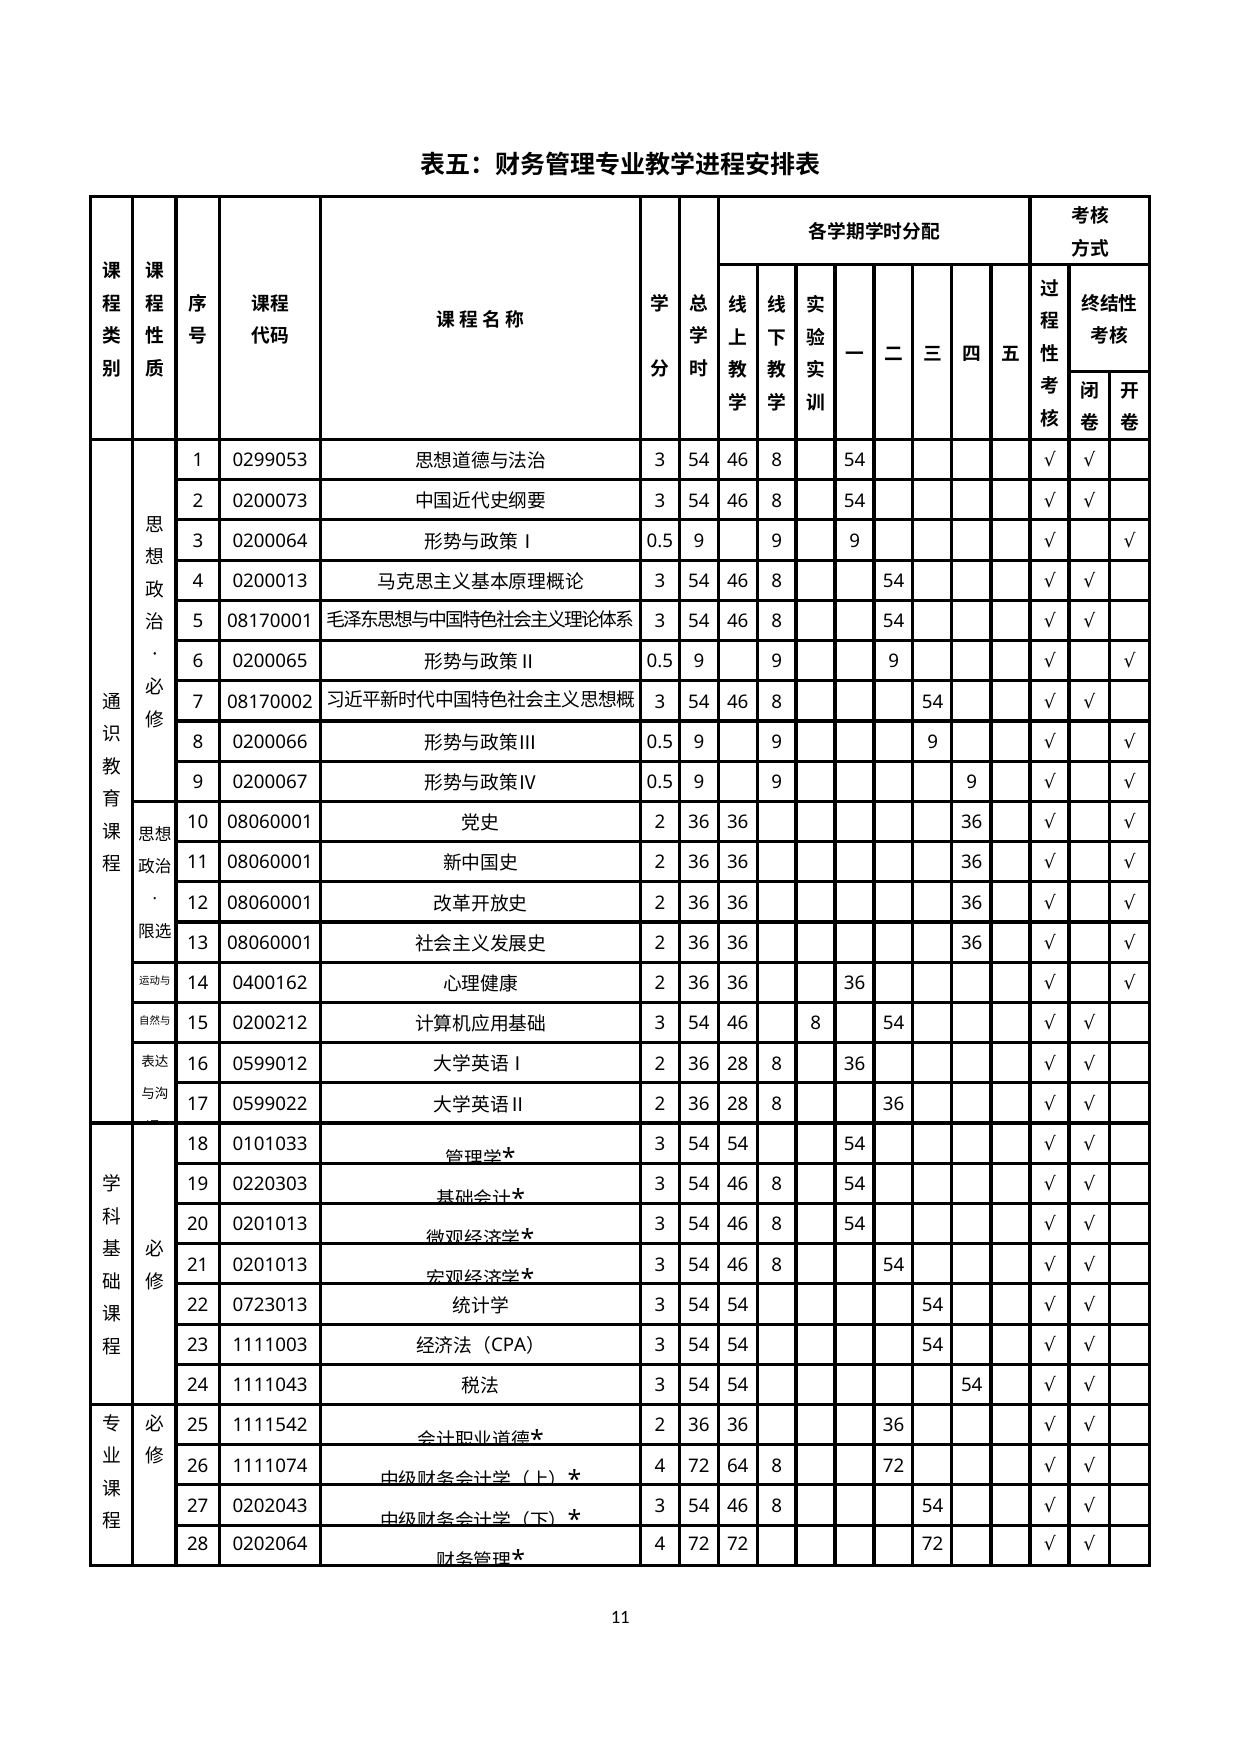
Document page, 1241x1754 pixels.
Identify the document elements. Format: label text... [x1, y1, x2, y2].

table_cell 72 [876, 1446, 911, 1483]
table_cell 54 [681, 1486, 717, 1523]
table_cell [993, 602, 1028, 639]
table_cell 9 [876, 642, 911, 679]
table_cell 54 [681, 1245, 717, 1282]
table_cell [1111, 1446, 1148, 1483]
table_cell 9 [914, 723, 950, 759]
table_cell [798, 481, 833, 518]
table_cell [798, 1326, 833, 1363]
table_cell 36 [876, 1084, 911, 1121]
table_cell [876, 843, 911, 880]
table_header 课 程 名 称 [322, 198, 639, 438]
table_cell 23 [178, 1326, 218, 1363]
table_cell 46 [720, 481, 756, 518]
table_cell 3 [642, 602, 678, 639]
table_cell [837, 642, 872, 679]
table_cell [759, 924, 794, 961]
table_cell √ [1032, 924, 1067, 961]
table_cell [993, 1366, 1028, 1403]
table_cell 基础会计* [322, 1165, 639, 1202]
table_cell 54 [681, 1165, 717, 1202]
table_cell [914, 1205, 950, 1242]
table_cell √ [1032, 481, 1067, 518]
table_cell 2 [642, 843, 678, 880]
table_cell 0200066 [221, 723, 319, 759]
table_cell √ [1032, 1406, 1067, 1443]
table_cell √ [1111, 883, 1148, 920]
table_cell [914, 521, 950, 558]
table_cell 2 [642, 924, 678, 961]
table_cell [876, 1125, 911, 1162]
table_cell 0220303 [221, 1165, 319, 1202]
table_cell [953, 1084, 989, 1121]
table_cell √ [1032, 441, 1067, 478]
table_cell 4 [642, 1446, 678, 1483]
table_cell √ [1071, 1326, 1108, 1363]
table_cell 54 [914, 682, 950, 719]
table_cell 36 [681, 803, 717, 840]
table_cell [798, 1205, 833, 1242]
table_cell 8 [759, 481, 794, 518]
table_cell 9 [759, 521, 794, 558]
table_cell 过 程 性 考 核 [1032, 266, 1067, 438]
table_cell [953, 1527, 989, 1564]
table_cell 8 [759, 1165, 794, 1202]
table_cell [1071, 763, 1108, 800]
table_cell √ [1032, 1285, 1067, 1322]
table_cell 税法 [322, 1366, 639, 1403]
table_cell 4 [178, 562, 218, 599]
table_cell [759, 1527, 794, 1564]
table_cell 思想政治 · 限选 [134, 803, 174, 961]
table_cell √ [1071, 602, 1108, 639]
table_cell 心理健康 [322, 964, 639, 1001]
table_cell [993, 521, 1028, 558]
table_cell [837, 1326, 872, 1363]
table_cell [1111, 441, 1148, 478]
table_cell 28 [720, 1084, 756, 1121]
table_cell [876, 763, 911, 800]
table_cell [953, 1125, 989, 1162]
table_cell 36 [837, 964, 872, 1001]
table_cell [953, 562, 989, 599]
table_cell [1111, 481, 1148, 518]
table_cell 11 [178, 843, 218, 880]
table_cell [914, 1406, 950, 1443]
table_cell 14 [178, 964, 218, 1001]
table_cell 36 [953, 803, 989, 840]
table_cell 0599022 [221, 1084, 319, 1121]
table_cell [993, 723, 1028, 759]
table_cell 0201013 [221, 1245, 319, 1282]
table_cell 微观经济学* [322, 1205, 639, 1242]
table_cell 19 [178, 1165, 218, 1202]
table_cell 08060001 [221, 843, 319, 880]
table_cell [798, 763, 833, 800]
table_cell 08060001 [221, 924, 319, 961]
table_cell √ [1032, 562, 1067, 599]
table_cell 54 [876, 562, 911, 599]
table_cell 0.5 [642, 763, 678, 800]
table_cell 1111043 [221, 1366, 319, 1403]
table_cell [798, 843, 833, 880]
table_header 课 程 类 别 [92, 198, 131, 438]
table_cell √ [1032, 1366, 1067, 1403]
table_cell √ [1032, 723, 1067, 759]
table_cell [876, 1527, 911, 1564]
table_cell [914, 924, 950, 961]
table_cell √ [1071, 1406, 1108, 1443]
table_cell 1 [178, 441, 218, 478]
table_cell [798, 1285, 833, 1322]
table_cell 54 [914, 1486, 950, 1523]
table_cell 形势与政策Ⅲ [322, 723, 639, 759]
table_cell [876, 924, 911, 961]
table_cell 54 [720, 1326, 756, 1363]
table_cell 46 [720, 1004, 756, 1041]
table_cell 64 [720, 1446, 756, 1483]
table_cell 36 [953, 924, 989, 961]
table_cell 36 [681, 1044, 717, 1081]
table_cell 28 [720, 1044, 756, 1081]
table_cell 21 [178, 1245, 218, 1282]
table_cell 3 [642, 1285, 678, 1322]
table_cell [914, 602, 950, 639]
table_cell [1071, 803, 1108, 840]
table_cell 54 [681, 1205, 717, 1242]
table_cell [993, 481, 1028, 518]
table_cell √ [1111, 803, 1148, 840]
table_cell [914, 1044, 950, 1081]
table_cell 54 [837, 1205, 872, 1242]
table_cell [993, 1326, 1028, 1363]
table_cell [876, 1044, 911, 1081]
table_cell [798, 1366, 833, 1403]
table_cell √ [1111, 924, 1148, 961]
table_cell 54 [681, 441, 717, 478]
table_cell 54 [914, 1326, 950, 1363]
table_cell [798, 1044, 833, 1081]
table_cell 五 [993, 266, 1028, 438]
table_cell [837, 1084, 872, 1121]
table_cell 0.5 [642, 723, 678, 759]
table_cell 36 [953, 843, 989, 880]
table_cell [1111, 1285, 1148, 1322]
table_cell 大学英语Ⅱ [322, 1084, 639, 1121]
table_cell 9 [837, 521, 872, 558]
table_cell 46 [720, 1486, 756, 1523]
table_cell 0202064 [221, 1527, 319, 1564]
table_cell 2 [642, 803, 678, 840]
table_cell 08060001 [221, 883, 319, 920]
table_cell 10 [178, 803, 218, 840]
table_cell [914, 883, 950, 920]
table_cell 自然与科 技·必修 [134, 1004, 174, 1041]
table_cell 36 [720, 1406, 756, 1443]
table_cell [993, 1446, 1028, 1483]
table_cell [1111, 1125, 1148, 1162]
table_cell [914, 1245, 950, 1282]
table_cell 闭卷 [1071, 373, 1108, 438]
table_cell 习近平新时代中国特色社会主义思想概论 [322, 682, 639, 719]
table_cell 54 [681, 1004, 717, 1041]
table_cell [837, 1366, 872, 1403]
table_cell [993, 1406, 1028, 1443]
table_cell √ [1111, 843, 1148, 880]
table_cell [1111, 1044, 1148, 1081]
table_cell 三 [914, 266, 950, 438]
table_cell [837, 602, 872, 639]
table_cell [1111, 1486, 1148, 1523]
table_cell 二 [876, 266, 911, 438]
table_cell [914, 441, 950, 478]
table_cell 72 [914, 1527, 950, 1564]
table_cell 0599012 [221, 1044, 319, 1081]
table_cell 36 [720, 843, 756, 880]
table_cell √ [1071, 1285, 1108, 1322]
table_cell [759, 843, 794, 880]
table_cell √ [1111, 521, 1148, 558]
table_cell 8 [798, 1004, 833, 1041]
table_cell 0400162 [221, 964, 319, 1001]
table_cell [914, 1366, 950, 1403]
table_cell 36 [681, 964, 717, 1001]
table_cell 6 [178, 642, 218, 679]
table_cell 2 [642, 1406, 678, 1443]
table_cell 0201013 [221, 1205, 319, 1242]
table_cell 学 科 基 础 课 程 [92, 1125, 131, 1403]
table_cell [914, 843, 950, 880]
table_cell 8 [759, 562, 794, 599]
table_cell [837, 682, 872, 719]
table_cell [993, 441, 1028, 478]
text 表五：财务管理专业教学进程安排表 [118, 130, 1122, 195]
table_cell 9 [178, 763, 218, 800]
table_cell [993, 1205, 1028, 1242]
table_cell √ [1111, 763, 1148, 800]
table_cell [798, 1084, 833, 1121]
table_cell [759, 883, 794, 920]
table_cell 36 [953, 883, 989, 920]
table_cell [1071, 964, 1108, 1001]
table_cell 28 [178, 1527, 218, 1564]
table_cell [993, 1125, 1028, 1162]
table_cell 36 [681, 924, 717, 961]
table_cell 9 [681, 521, 717, 558]
table_cell 9 [953, 763, 989, 800]
table_cell [798, 723, 833, 759]
table_cell [837, 883, 872, 920]
table_cell [876, 883, 911, 920]
table_cell 社会主义发展史 [322, 924, 639, 961]
table_cell [1071, 843, 1108, 880]
table_cell [876, 1486, 911, 1523]
table_cell [759, 964, 794, 1001]
table_header 学 分 [642, 198, 678, 438]
table_cell √ [1032, 1245, 1067, 1282]
table_cell [993, 562, 1028, 599]
table_cell [876, 1285, 911, 1322]
table_cell [1111, 602, 1148, 639]
table_cell [993, 843, 1028, 880]
table_cell [1071, 521, 1108, 558]
table_cell 36 [876, 1406, 911, 1443]
table_cell [798, 642, 833, 679]
table_cell [759, 803, 794, 840]
table_cell [993, 682, 1028, 719]
table_cell [1111, 1326, 1148, 1363]
table_cell 4 [642, 1527, 678, 1564]
table_cell √ [1071, 1044, 1108, 1081]
table_cell [953, 723, 989, 759]
table_cell 54 [681, 682, 717, 719]
table_cell √ [1032, 1326, 1067, 1363]
table_cell 形势与政策Ⅱ [322, 642, 639, 679]
table_cell 8 [759, 1084, 794, 1121]
table_cell 54 [837, 481, 872, 518]
table_cell [759, 1285, 794, 1322]
table_cell 思想道德与法治 [322, 441, 639, 478]
table_cell [876, 723, 911, 759]
table_cell √ [1071, 1205, 1108, 1242]
table_cell 36 [837, 1044, 872, 1081]
table_cell [798, 441, 833, 478]
table_cell 54 [837, 1125, 872, 1162]
table_cell 经济法（CPA） [322, 1326, 639, 1363]
table_cell 3 [642, 1486, 678, 1523]
table_cell [837, 1004, 872, 1041]
table_cell √ [1111, 642, 1148, 679]
table_cell [876, 481, 911, 518]
table_cell [837, 843, 872, 880]
table_cell 0200067 [221, 763, 319, 800]
table_cell 0299053 [221, 441, 319, 478]
table_cell [1071, 883, 1108, 920]
table_header 序 号 [178, 198, 218, 438]
table_cell 46 [720, 1205, 756, 1242]
table_cell 18 [178, 1125, 218, 1162]
table_cell 3 [642, 1125, 678, 1162]
table_cell [720, 521, 756, 558]
table_cell 通 识 教 育 课 程 [92, 441, 131, 1121]
table_cell √ [1032, 1004, 1067, 1041]
table_cell [953, 1446, 989, 1483]
table_cell 1111542 [221, 1406, 319, 1443]
table_cell 中级财务会计学（下）* [322, 1486, 639, 1523]
table_cell √ [1032, 1205, 1067, 1242]
table_cell 0202043 [221, 1486, 319, 1523]
table_cell 25 [178, 1406, 218, 1443]
table_cell 运动与健 康·必修 [134, 964, 174, 1001]
table_cell [993, 1486, 1028, 1523]
table_cell √ [1032, 682, 1067, 719]
table_cell √ [1032, 521, 1067, 558]
table_cell [798, 883, 833, 920]
table_cell [993, 1245, 1028, 1282]
table_cell √ [1032, 803, 1067, 840]
table_cell 36 [720, 803, 756, 840]
table_cell [837, 1406, 872, 1443]
table_cell 24 [178, 1366, 218, 1403]
table_cell 54 [876, 602, 911, 639]
table_cell √ [1071, 682, 1108, 719]
table_cell [798, 1165, 833, 1202]
table_cell 改革开放史 [322, 883, 639, 920]
table_cell 46 [720, 1165, 756, 1202]
table_cell 9 [759, 723, 794, 759]
table_cell 20 [178, 1205, 218, 1242]
table_cell [914, 1165, 950, 1202]
table_cell [914, 1004, 950, 1041]
table_cell [798, 602, 833, 639]
table_cell 8 [759, 1486, 794, 1523]
table_cell 管理学* [322, 1125, 639, 1162]
table_cell 54 [837, 441, 872, 478]
table_cell [759, 1125, 794, 1162]
table_cell √ [1071, 1366, 1108, 1403]
table_cell [1111, 682, 1148, 719]
table_cell [914, 562, 950, 599]
table_cell [759, 1366, 794, 1403]
table_cell [953, 1285, 989, 1322]
table_cell [993, 1527, 1028, 1564]
table_cell 2 [642, 964, 678, 1001]
table_cell [798, 1527, 833, 1564]
table_cell 思 想 政 治 · 必 修 [134, 441, 174, 800]
table_cell 0200065 [221, 642, 319, 679]
table_cell √ [1032, 883, 1067, 920]
table_cell [876, 964, 911, 1001]
table_cell 马克思主义基本原理概论 [322, 562, 639, 599]
table_cell 54 [914, 1285, 950, 1322]
table_cell [720, 763, 756, 800]
table_cell 9 [759, 642, 794, 679]
table_cell [1111, 1084, 1148, 1121]
table_cell 3 [642, 1326, 678, 1363]
table_header 课 程 性 质 [134, 198, 174, 438]
table_cell [798, 562, 833, 599]
table_cell [837, 1446, 872, 1483]
table_cell [993, 883, 1028, 920]
table_cell [837, 723, 872, 759]
table_cell [876, 441, 911, 478]
table_cell 36 [681, 843, 717, 880]
table_cell √ [1032, 602, 1067, 639]
table_cell [953, 964, 989, 1001]
table_cell √ [1111, 964, 1148, 1001]
table_cell 3 [642, 562, 678, 599]
table_cell 08170001 [221, 602, 319, 639]
table_cell [876, 1165, 911, 1202]
table_cell [914, 964, 950, 1001]
table_cell [953, 1326, 989, 1363]
table_cell 8 [759, 682, 794, 719]
table_cell √ [1071, 562, 1108, 599]
table_cell [1111, 1205, 1148, 1242]
table_cell [993, 1165, 1028, 1202]
table_cell 13 [178, 924, 218, 961]
table_cell 3 [642, 1165, 678, 1202]
table_cell 54 [720, 1125, 756, 1162]
table_cell 9 [759, 763, 794, 800]
table_cell 46 [720, 602, 756, 639]
table_cell 54 [876, 1245, 911, 1282]
table_cell 形势与政策Ⅳ [322, 763, 639, 800]
table_cell √ [1032, 1125, 1067, 1162]
table_cell [837, 763, 872, 800]
table_cell [993, 1004, 1028, 1041]
table_header 课程 代码 [221, 198, 319, 438]
table_cell [837, 1527, 872, 1564]
table_cell [1111, 1245, 1148, 1282]
table_cell 5 [178, 602, 218, 639]
table_cell 9 [681, 723, 717, 759]
table_cell 08170002 [221, 682, 319, 719]
table_cell 0200013 [221, 562, 319, 599]
table_cell [798, 803, 833, 840]
table_cell 0.5 [642, 642, 678, 679]
table_cell [837, 924, 872, 961]
table_cell 2 [642, 1084, 678, 1121]
table_cell 22 [178, 1285, 218, 1322]
table_cell √ [1032, 964, 1067, 1001]
table_cell [1071, 924, 1108, 961]
table_cell 3 [642, 1245, 678, 1282]
table_cell √ [1032, 1446, 1067, 1483]
table_cell √ [1032, 1486, 1067, 1523]
table_cell [1111, 1527, 1148, 1564]
table_cell √ [1032, 642, 1067, 679]
table_cell 8 [759, 602, 794, 639]
table_cell 26 [178, 1446, 218, 1483]
table_cell [1111, 1004, 1148, 1041]
table_cell 会计职业道德* [322, 1406, 639, 1443]
table_cell [953, 1004, 989, 1041]
table_cell [876, 1366, 911, 1403]
table_cell 54 [720, 1285, 756, 1322]
table_cell [953, 481, 989, 518]
table_cell [953, 1044, 989, 1081]
table_cell 0.5 [642, 521, 678, 558]
table_cell √ [1071, 1004, 1108, 1041]
table_cell [914, 481, 950, 518]
table_cell [798, 924, 833, 961]
table_cell 一 [837, 266, 872, 438]
table_cell 财务管理* [322, 1527, 639, 1564]
table_cell 2 [178, 481, 218, 518]
table_cell 线 下 教 学 [759, 266, 794, 438]
table_cell [993, 642, 1028, 679]
table_cell 54 [681, 602, 717, 639]
table_cell 开卷 [1111, 373, 1148, 438]
table_cell 72 [681, 1527, 717, 1564]
table_cell [798, 1245, 833, 1282]
table_cell [914, 642, 950, 679]
table_cell 7 [178, 682, 218, 719]
table_cell [837, 562, 872, 599]
table_cell √ [1071, 1245, 1108, 1282]
table_cell 17 [178, 1084, 218, 1121]
table_cell 54 [681, 1326, 717, 1363]
table_cell √ [1071, 481, 1108, 518]
table_cell 3 [178, 521, 218, 558]
table_cell [914, 763, 950, 800]
table_cell [720, 723, 756, 759]
table_cell 8 [759, 1205, 794, 1242]
table_cell [953, 642, 989, 679]
table_cell 54 [953, 1366, 989, 1403]
table_cell [837, 1245, 872, 1282]
table_cell 中国近代史纲要 [322, 481, 639, 518]
table_cell 3 [642, 481, 678, 518]
table_cell 0200064 [221, 521, 319, 558]
table_cell 必 修 [134, 1125, 174, 1403]
table_cell [953, 1406, 989, 1443]
table_cell 8 [759, 1044, 794, 1081]
table_cell 3 [642, 1004, 678, 1041]
table_cell 2 [642, 883, 678, 920]
table_cell 54 [681, 562, 717, 599]
table_cell [953, 602, 989, 639]
table_cell [798, 1486, 833, 1523]
table_cell [993, 1285, 1028, 1322]
table_cell 8 [178, 723, 218, 759]
table_cell 3 [642, 1205, 678, 1242]
table_cell 3 [642, 441, 678, 478]
table_cell [876, 803, 911, 840]
table_cell [993, 803, 1028, 840]
table_cell √ [1032, 1044, 1067, 1081]
table_cell 0200212 [221, 1004, 319, 1041]
table_cell [876, 1326, 911, 1363]
table_cell [759, 1406, 794, 1443]
table_cell [759, 1326, 794, 1363]
table_cell [1071, 723, 1108, 759]
table_cell [876, 1205, 911, 1242]
table_cell 46 [720, 562, 756, 599]
table_cell [953, 1486, 989, 1523]
table_cell 36 [681, 1406, 717, 1443]
table_cell √ [1071, 1486, 1108, 1523]
table_cell √ [1071, 1527, 1108, 1564]
table_cell 新中国史 [322, 843, 639, 880]
table_cell [1071, 642, 1108, 679]
table_cell √ [1071, 1165, 1108, 1202]
table_cell 形势与政策Ⅰ [322, 521, 639, 558]
table_header 考核 方式 [1032, 198, 1148, 263]
table_cell [798, 964, 833, 1001]
table_cell 宏观经济学* [322, 1245, 639, 1282]
table_cell 专 业 课 程 [92, 1406, 131, 1564]
table_cell √ [1071, 1446, 1108, 1483]
table_cell [953, 1245, 989, 1282]
table_cell 36 [681, 883, 717, 920]
table_cell 16 [178, 1044, 218, 1081]
table_cell [798, 1446, 833, 1483]
table_cell [953, 1205, 989, 1242]
table_cell 终结性 考核 [1071, 266, 1148, 370]
table_cell 46 [720, 441, 756, 478]
table_cell 36 [681, 1084, 717, 1121]
table_cell [993, 924, 1028, 961]
table_cell 54 [837, 1165, 872, 1202]
table_cell 54 [720, 1366, 756, 1403]
table_cell √ [1032, 843, 1067, 880]
table_cell 72 [720, 1527, 756, 1564]
table_cell 54 [681, 1366, 717, 1403]
table_cell [720, 642, 756, 679]
table_cell √ [1032, 1165, 1067, 1202]
table_cell 四 [953, 266, 989, 438]
table_cell [914, 1084, 950, 1121]
table_cell [1111, 1165, 1148, 1202]
table_cell 12 [178, 883, 218, 920]
table_cell 46 [720, 682, 756, 719]
table_cell 2 [642, 1044, 678, 1081]
table_cell 36 [720, 883, 756, 920]
table_cell 3 [642, 1366, 678, 1403]
table_cell √ [1071, 1084, 1108, 1121]
table_cell √ [1032, 1527, 1067, 1564]
table_cell 54 [681, 481, 717, 518]
table_cell [798, 1125, 833, 1162]
table_cell 0200073 [221, 481, 319, 518]
table_cell [837, 1486, 872, 1523]
table_cell 72 [681, 1446, 717, 1483]
table_cell [1111, 1366, 1148, 1403]
table_cell [759, 1004, 794, 1041]
table_cell √ [1071, 441, 1108, 478]
table_cell 0723013 [221, 1285, 319, 1322]
table_cell 27 [178, 1486, 218, 1523]
table_cell [914, 1125, 950, 1162]
table_cell [837, 1285, 872, 1322]
table_cell 36 [720, 964, 756, 1001]
table_cell [876, 521, 911, 558]
table_cell [1111, 1406, 1148, 1443]
table_cell [876, 682, 911, 719]
table_cell [993, 964, 1028, 1001]
table_cell 必 修 [134, 1406, 174, 1564]
table_cell 3 [642, 682, 678, 719]
table_cell 1111003 [221, 1326, 319, 1363]
table_cell 8 [759, 1446, 794, 1483]
table_cell 54 [876, 1004, 911, 1041]
table_cell √ [1032, 1084, 1067, 1121]
table_cell 表达 与沟 通· 必修 [134, 1044, 174, 1121]
table_cell 计算机应用基础 [322, 1004, 639, 1041]
table_cell [953, 521, 989, 558]
table_cell 15 [178, 1004, 218, 1041]
table_cell √ [1032, 763, 1067, 800]
table_cell 1111074 [221, 1446, 319, 1483]
table_cell 大学英语Ⅰ [322, 1044, 639, 1081]
table_cell 毛泽东思想与中国特色社会主义理论体系概论 [322, 602, 639, 639]
table_cell 08060001 [221, 803, 319, 840]
table_header 总 学 时 [681, 198, 717, 438]
table_cell 54 [681, 1125, 717, 1162]
table_cell [798, 682, 833, 719]
table_cell [798, 1406, 833, 1443]
table_cell 8 [759, 441, 794, 478]
table_cell [993, 1084, 1028, 1121]
table_cell 实 验 实 训 [798, 266, 833, 438]
table_cell 0101033 [221, 1125, 319, 1162]
table_cell 9 [681, 642, 717, 679]
table_cell [993, 763, 1028, 800]
table_cell [953, 682, 989, 719]
table_cell 党史 [322, 803, 639, 840]
table_cell 8 [759, 1245, 794, 1282]
table_cell 中级财务会计学（上）* [322, 1446, 639, 1483]
table_cell 36 [720, 924, 756, 961]
table_cell 统计学 [322, 1285, 639, 1322]
table_cell [953, 441, 989, 478]
table_cell [914, 803, 950, 840]
table_cell [953, 1165, 989, 1202]
table_header 各学期学时分配 [720, 198, 1028, 263]
table_cell [798, 521, 833, 558]
table_cell [914, 1446, 950, 1483]
table_cell √ [1111, 723, 1148, 759]
table_cell √ [1071, 1125, 1108, 1162]
table_cell [1111, 562, 1148, 599]
table_cell 线 上 教 学 [720, 266, 756, 438]
table_cell [837, 803, 872, 840]
table_cell 54 [681, 1285, 717, 1322]
table_cell 9 [681, 763, 717, 800]
table_cell 46 [720, 1245, 756, 1282]
table_cell [993, 1044, 1028, 1081]
